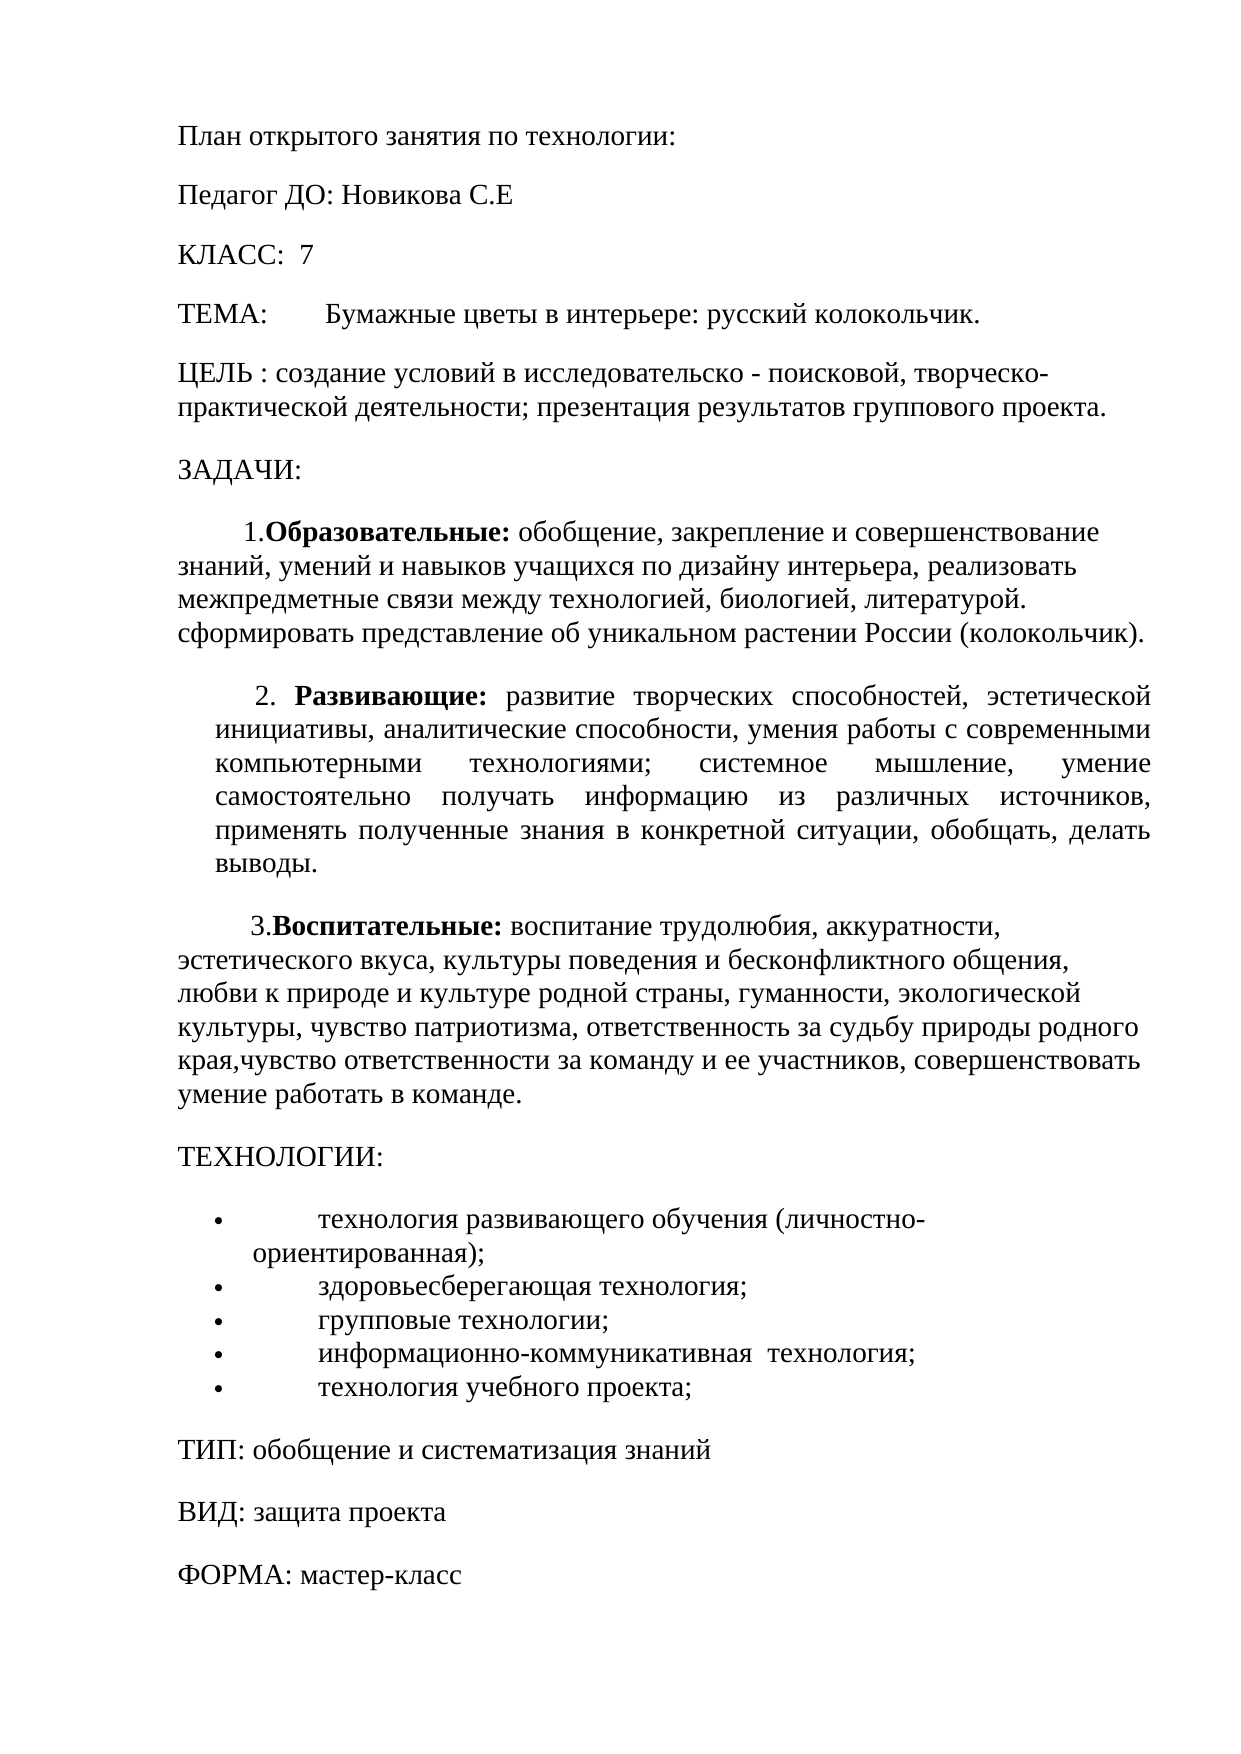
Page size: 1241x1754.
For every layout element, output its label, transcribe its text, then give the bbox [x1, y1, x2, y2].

list информационно-коммуникативная технология; [215, 1336, 1152, 1369]
text 1.Образовательные: обобщение, закрепление и совершенствование знаний, умений и навыков учащихся по дизайну интерьера, реализовать межпредметные связи между технологией, биологией, литературой. сформировать представление об уникальном растении России (колокольчик). [177, 514, 1152, 649]
text 2. Развивающие: развитие творческих способностей, эстетической инициативы, аналитические способности, умения работы с современными компьютерными технологиями; системное мышление, умение самостоятельно получать информацию из различных источников, применять полученные знания в конкретной ситуации, обобщать, делать выводы. [215, 678, 1152, 879]
text ЗАДАЧИ: [177, 452, 1152, 485]
text ТЕМА: Бумажные цветы в интерьере: русский колокольчик. [177, 296, 1152, 330]
list здоровьесберегающая технология; [215, 1268, 1152, 1302]
text ЦЕЛЬ : создание условий в исследовательско - поисковой, творческо-практической деятельности; презентация результатов группового проекта. [177, 356, 1152, 423]
text ФОРМА: мастер-класс [177, 1557, 1152, 1591]
list групповые технологии; [215, 1302, 1152, 1336]
text ВИД: защита проекта [177, 1494, 1152, 1528]
list технология развивающего обучения (личностно-ориентированная); [215, 1201, 1152, 1268]
text 3.Воспитательные: воспитание трудолюбия, аккуратности, эстетического вкуса, культуры поведения и бесконфликтного общения, любви к природе и культуре родной страны, гуманности, экологической культуры, чувство патриотизма, ответственность за судьбу природы родного края,чувство ответственности за команду и ее участников, совершенствовать умение работать в команде. [177, 908, 1152, 1109]
text Педагог ДО: Новикова С.Е [177, 177, 1152, 211]
text ТЕХНОЛОГИИ: [177, 1139, 1152, 1172]
list технология учебного проекта; [215, 1369, 1152, 1403]
text План открытого занятия по технологии: [177, 118, 1152, 152]
text КЛАСС: 7 [177, 237, 1152, 270]
text ТИП: обобщение и систематизация знаний [177, 1432, 1152, 1465]
